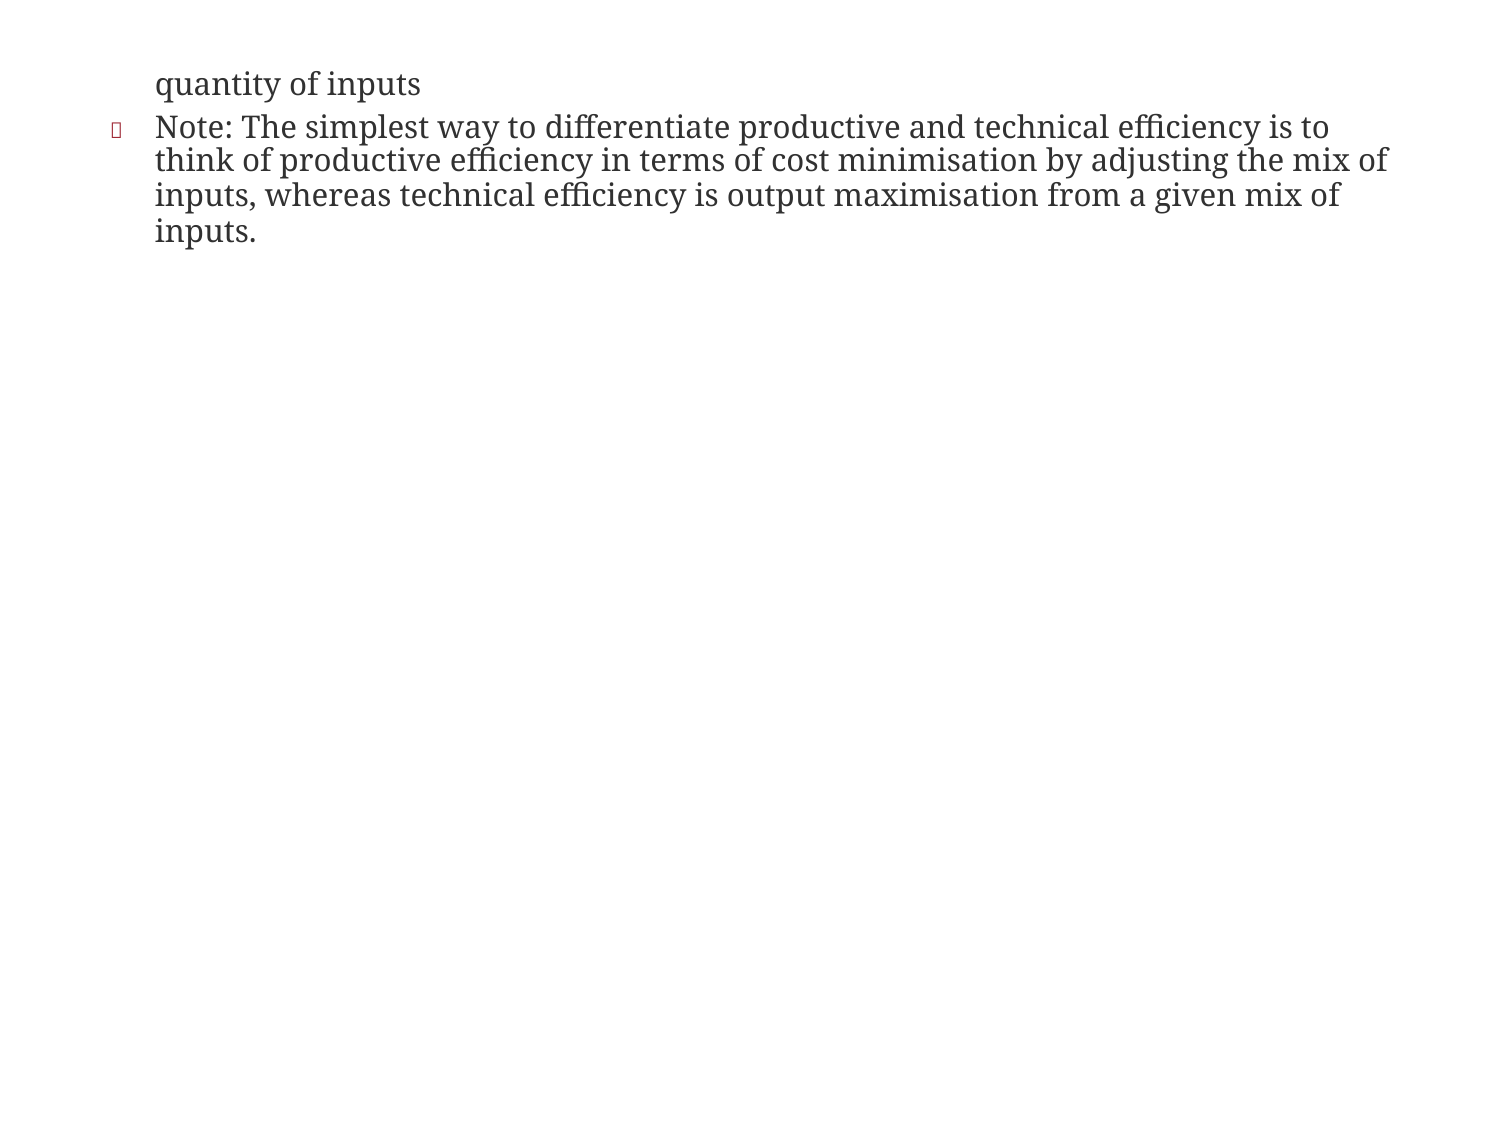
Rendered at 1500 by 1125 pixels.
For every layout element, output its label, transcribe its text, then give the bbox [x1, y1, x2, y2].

list Note: The simplest way to differentiate productive and technical efficiency is to think of productive efficiency in terms of cost minimisation by adjusting the mix of inputs, whereas technical efficiency is output maximisation from a given mix of inputs. [109, 110, 1405, 251]
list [109, 67, 1376, 102]
